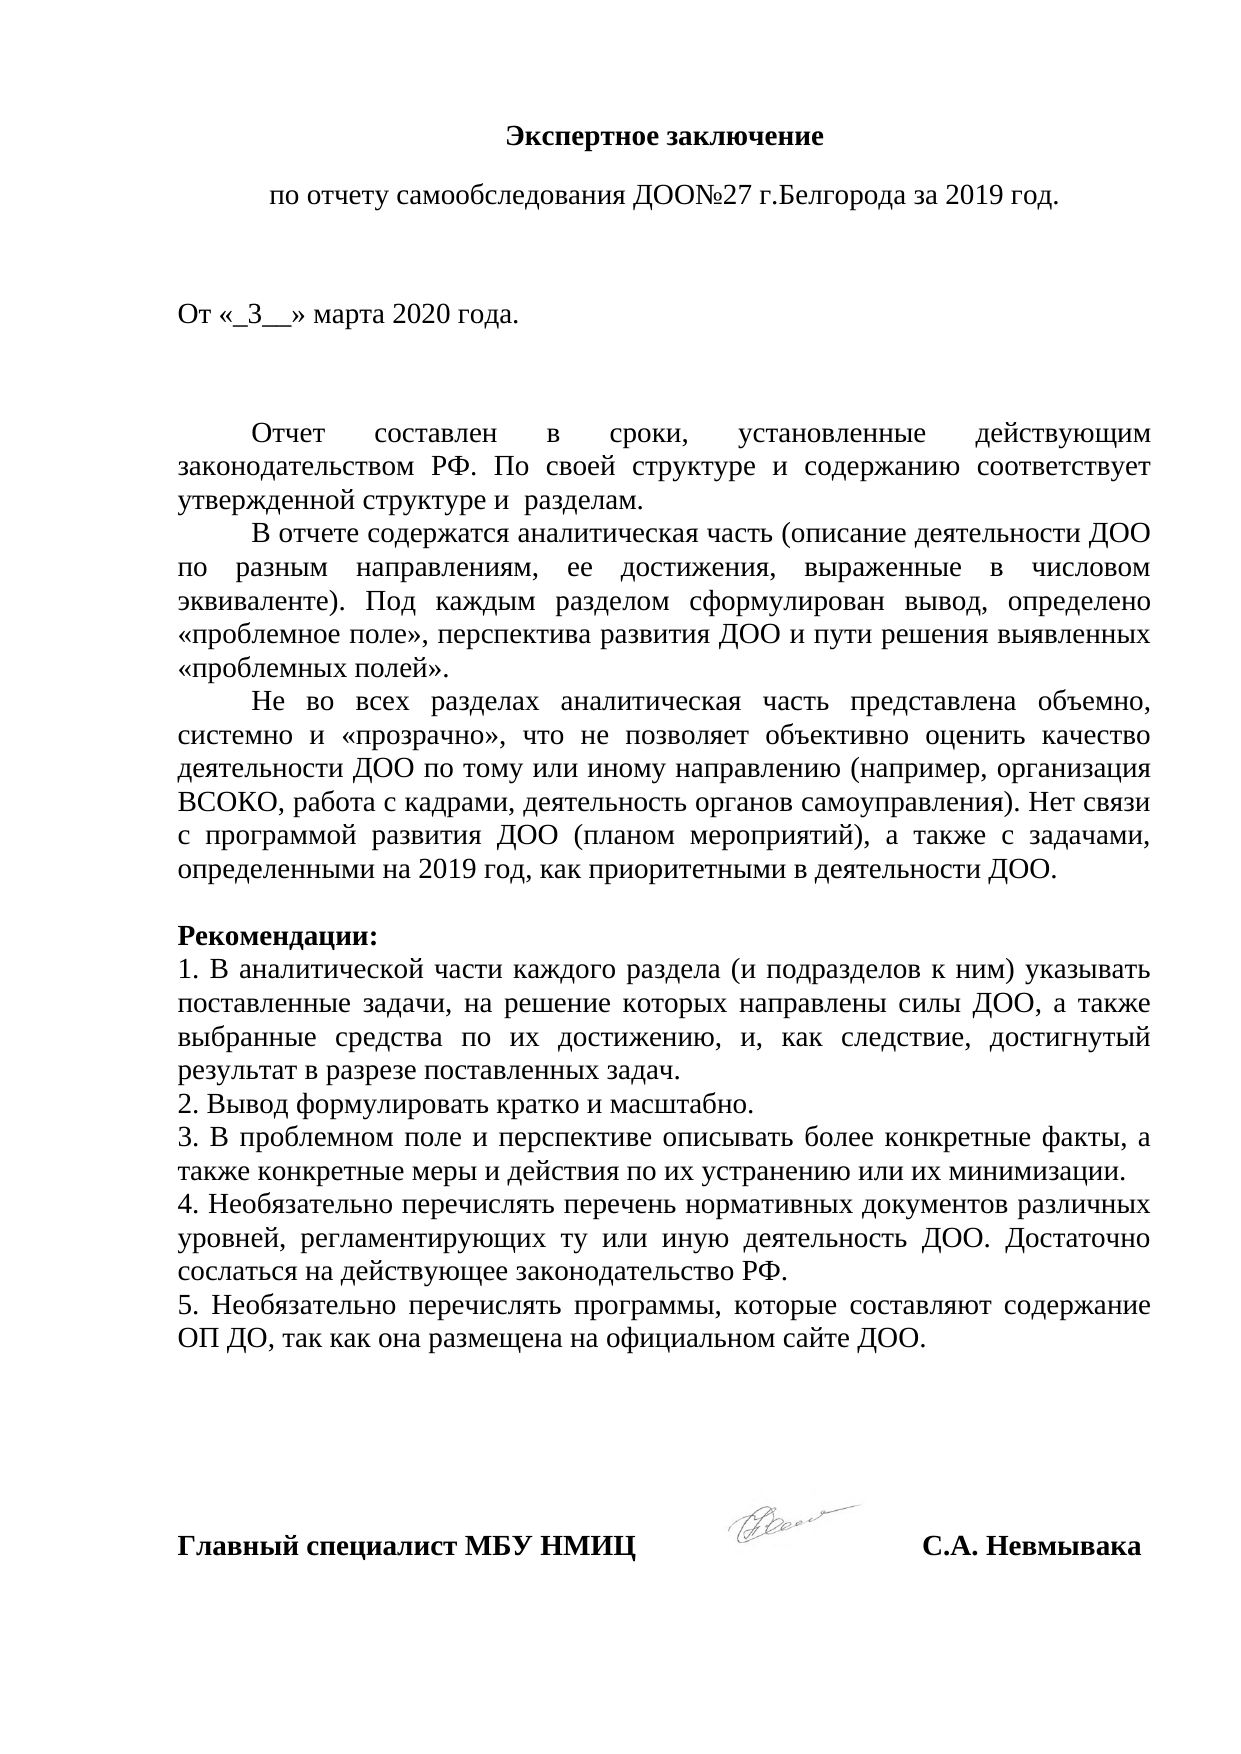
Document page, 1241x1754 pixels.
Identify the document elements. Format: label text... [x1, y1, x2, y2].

text Не во всех разделах аналитическая часть представлена объемно, системно и «прозрачно», что не позволяет объективно оценить качество деятельности ДОО по тому или иному направлению (например, организация ВСОКО, работа с кадрами, деятельность органов самоуправления). Нет связи с программой развития ДОО (планом мероприятий), а также с задачами, определенными на 2019 год, как приоритетными в деятельности ДОО. [177, 683, 1152, 884]
text 2. Вывод формулировать кратко и масштабно. [177, 1086, 1152, 1119]
text Экспертное заключение [177, 118, 1152, 152]
picture [716, 1488, 871, 1555]
text 1. В аналитической части каждого раздела (и подразделов к ним) указывать поставленные задачи, на решение которых направлены силы ДОО, а также выбранные средства по их достижению, и, как следствие, достигнутый результат в разрезе поставленных задач. [177, 952, 1152, 1086]
text Главный специалист МБУ НМИЦ С.А. Невмывака [177, 1488, 1152, 1561]
text 4. Необязательно перечислять перечень нормативных документов различных уровней, регламентирующих ту или иную деятельность ДОО. Достаточно сослаться на действующее законодательство РФ. [177, 1186, 1152, 1287]
text по отчету самообследования ДОО№27 г.Белгорода за 2019 год. [177, 177, 1152, 211]
text Рекомендации: [177, 918, 1152, 952]
text В отчете содержатся аналитическая часть (описание деятельности ДОО по разным направлениям, ее достижения, выраженные в числовом эквиваленте). Под каждым разделом сформулирован вывод, определено «проблемное поле», перспектива развития ДОО и пути решения выявленных «проблемных полей». [177, 516, 1152, 683]
text 3. В проблемном поле и перспективе описывать более конкретные факты, а также конкретные меры и действия по их устранению или их минимизации. [177, 1119, 1152, 1186]
text 5. Необязательно перечислять программы, которые составляют содержание ОП ДО, так как она размещена на официальном сайте ДОО. [177, 1287, 1152, 1354]
text Отчет составлен в сроки, установленные действующим законодательством РФ. По своей структуре и содержанию соответствует утвержденной структуре и разделам. [177, 415, 1152, 516]
text От «_3__» марта 2020 года. [177, 296, 1152, 330]
